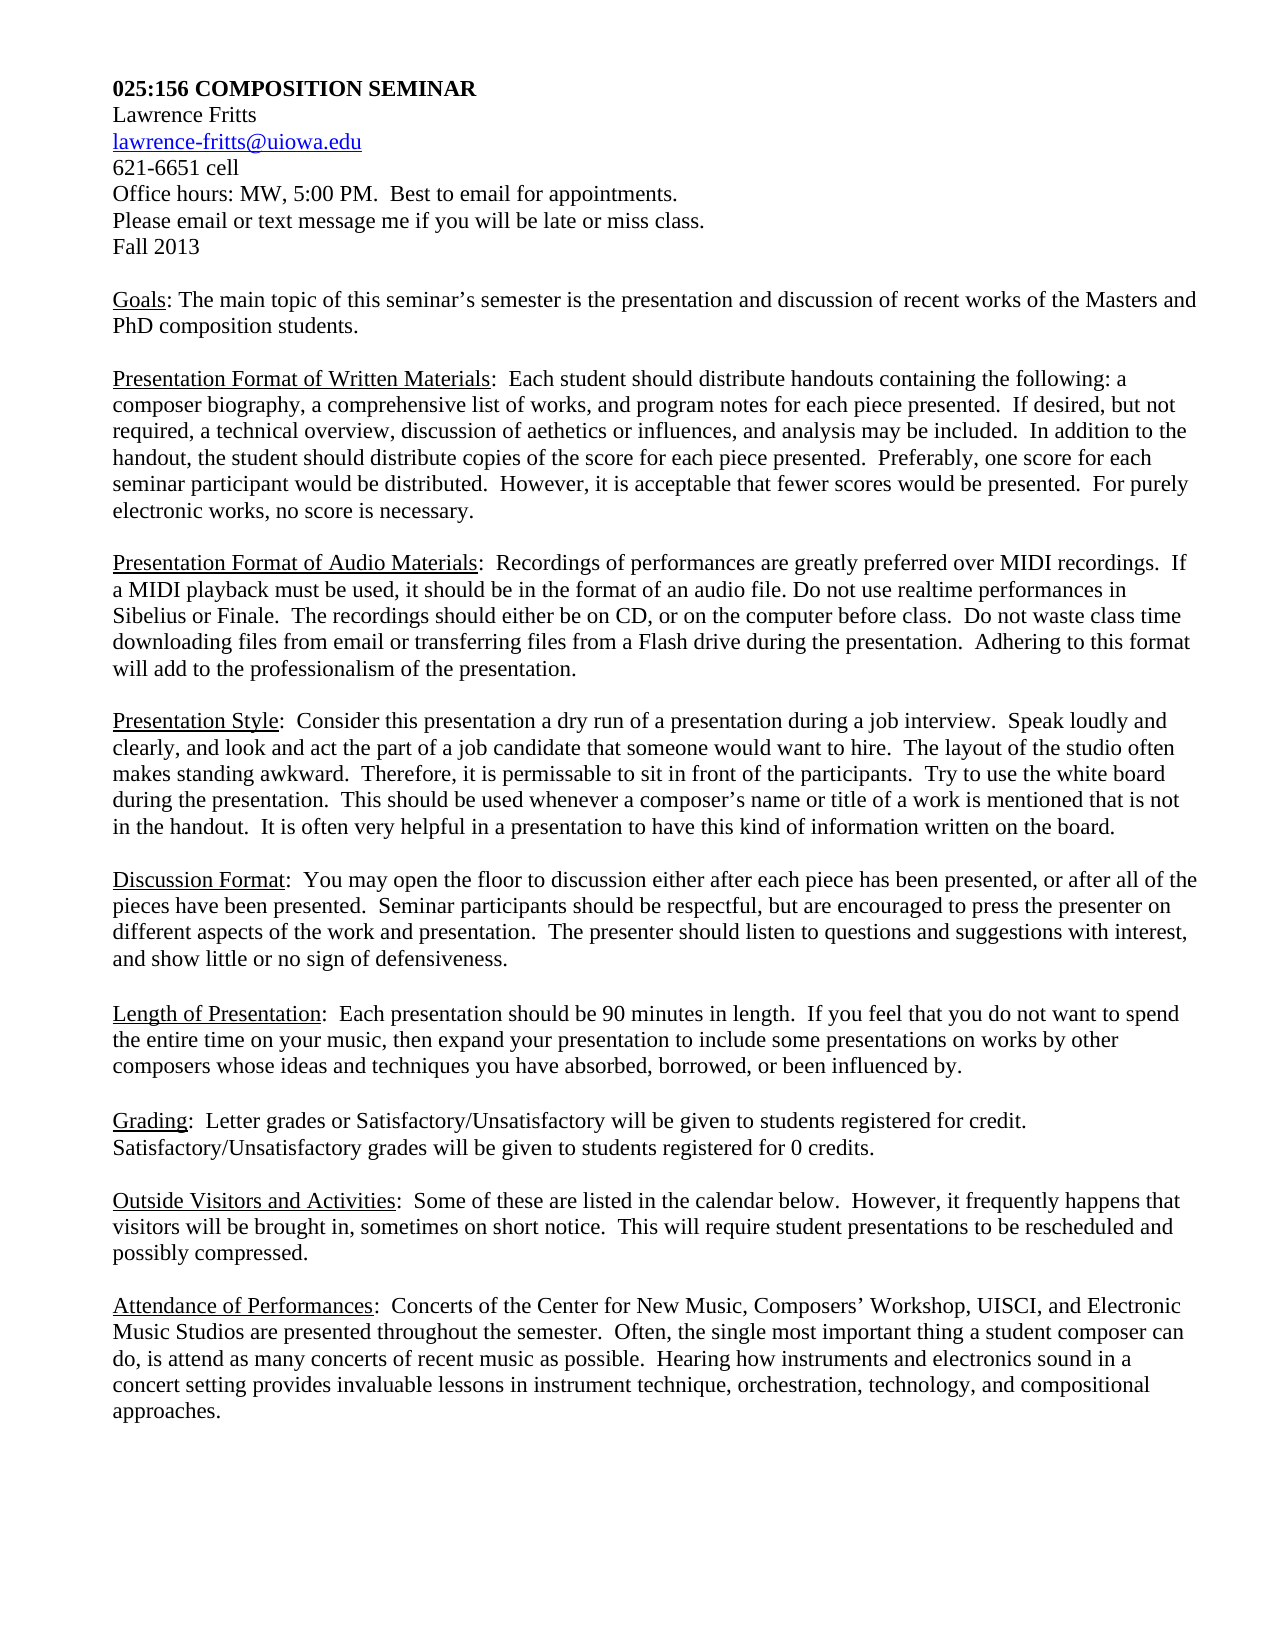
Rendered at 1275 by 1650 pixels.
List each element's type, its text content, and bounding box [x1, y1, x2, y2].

text Outside Visitors and Activities: Some of these are listed in the calendar below. However, it frequently happens that visitors will be brought in, sometimes on short notice. This will require student presentations to be rescheduled and possibly compressed. [112, 1187, 1200, 1266]
text Attendance of Performances: Concerts of the Center for New Music, Composers’ Workshop, UISCI, and Electronic Music Studios are presented throughout the semester. Often, the single most important thing a student composer can do, is attend as many concerts of recent music as possible. Hearing how instruments and electronics sound in a concert setting provides invaluable lessons in instrument technique, orchestration, technology, and compositional approaches. [112, 1292, 1200, 1424]
text Discussion Format: You may open the floor to discussion either after each piece has been presented, or after all of the pieces have been presented. Seminar participants should be respectful, but are encouraged to press the presenter on different aspects of the work and presentation. The presenter should listen to questions and suggestions with interest, and show little or no sign of defensiveness. [112, 866, 1200, 971]
text Presentation Style: Consider this presentation a dry run of a presentation during a job interview. Speak loudly and clearly, and look and act the part of a job candidate that someone would want to hire. The layout of the studio often makes standing awkward. Therefore, it is permissable to sit in front of the participants. Try to use the white board during the presentation. This should be used whenever a composer’s name or title of a work is mentioned that is not in the handout. It is often very helpful in a presentation to have this kind of information written on the board. [112, 707, 1200, 839]
text Goals: The main topic of this seminar’s semester is the presentation and discussion of recent works of the Masters and PhD composition students. [112, 286, 1200, 338]
text lawrence-fritts@uiowa.edu [112, 128, 1200, 154]
text Length of Presentation: Each presentation should be 90 minutes in length. If you feel that you do not want to spend the entire time on your music, then expand your presentation to include some presentations on works by other composers whose ideas and techniques you have absorbed, borrowed, or been influenced by. [112, 1000, 1200, 1079]
text Presentation Format of Written Materials: Each student should distribute handouts containing the following: a composer biography, a comprehensive list of works, and program notes for each piece presented. If desired, but not required, a technical overview, discussion of aethetics or influences, and analysis may be included. In addition to the handout, the student should distribute copies of the score for each piece presented. Preferably, one score for each seminar participant would be distributed. However, it is acceptable that fewer scores would be presented. For purely electronic works, no score is necessary. [112, 365, 1200, 523]
text Lawrence Fritts [112, 101, 1200, 128]
text 025:156 COMPOSITION SEMINAR [112, 75, 1200, 101]
text Grading: Letter grades or Satisfactory/Unsatisfactory will be given to students registered for credit. Satisfactory/Unsatisfactory grades will be given to students registered for 0 credits. [112, 1108, 1200, 1160]
text Please email or text message me if you will be late or miss class. [112, 207, 1200, 233]
text 621-6651 cell [112, 154, 1200, 180]
text Office hours: MW, 5:00 PM. Best to email for appointments. [112, 180, 1200, 207]
text Presentation Format of Audio Materials: Recordings of performances are greatly preferred over MIDI recordings. If a MIDI playback must be used, it should be in the format of an audio file. Do not use realtime performances in Sibelius or Finale. The recordings should either be on CD, or on the computer before class. Do not waste class time downloading files from email or transferring files from a Flash drive during the presentation. Adhering to this format will add to the professionalism of the presentation. [112, 549, 1200, 681]
text Fall 2013 [112, 233, 1200, 259]
